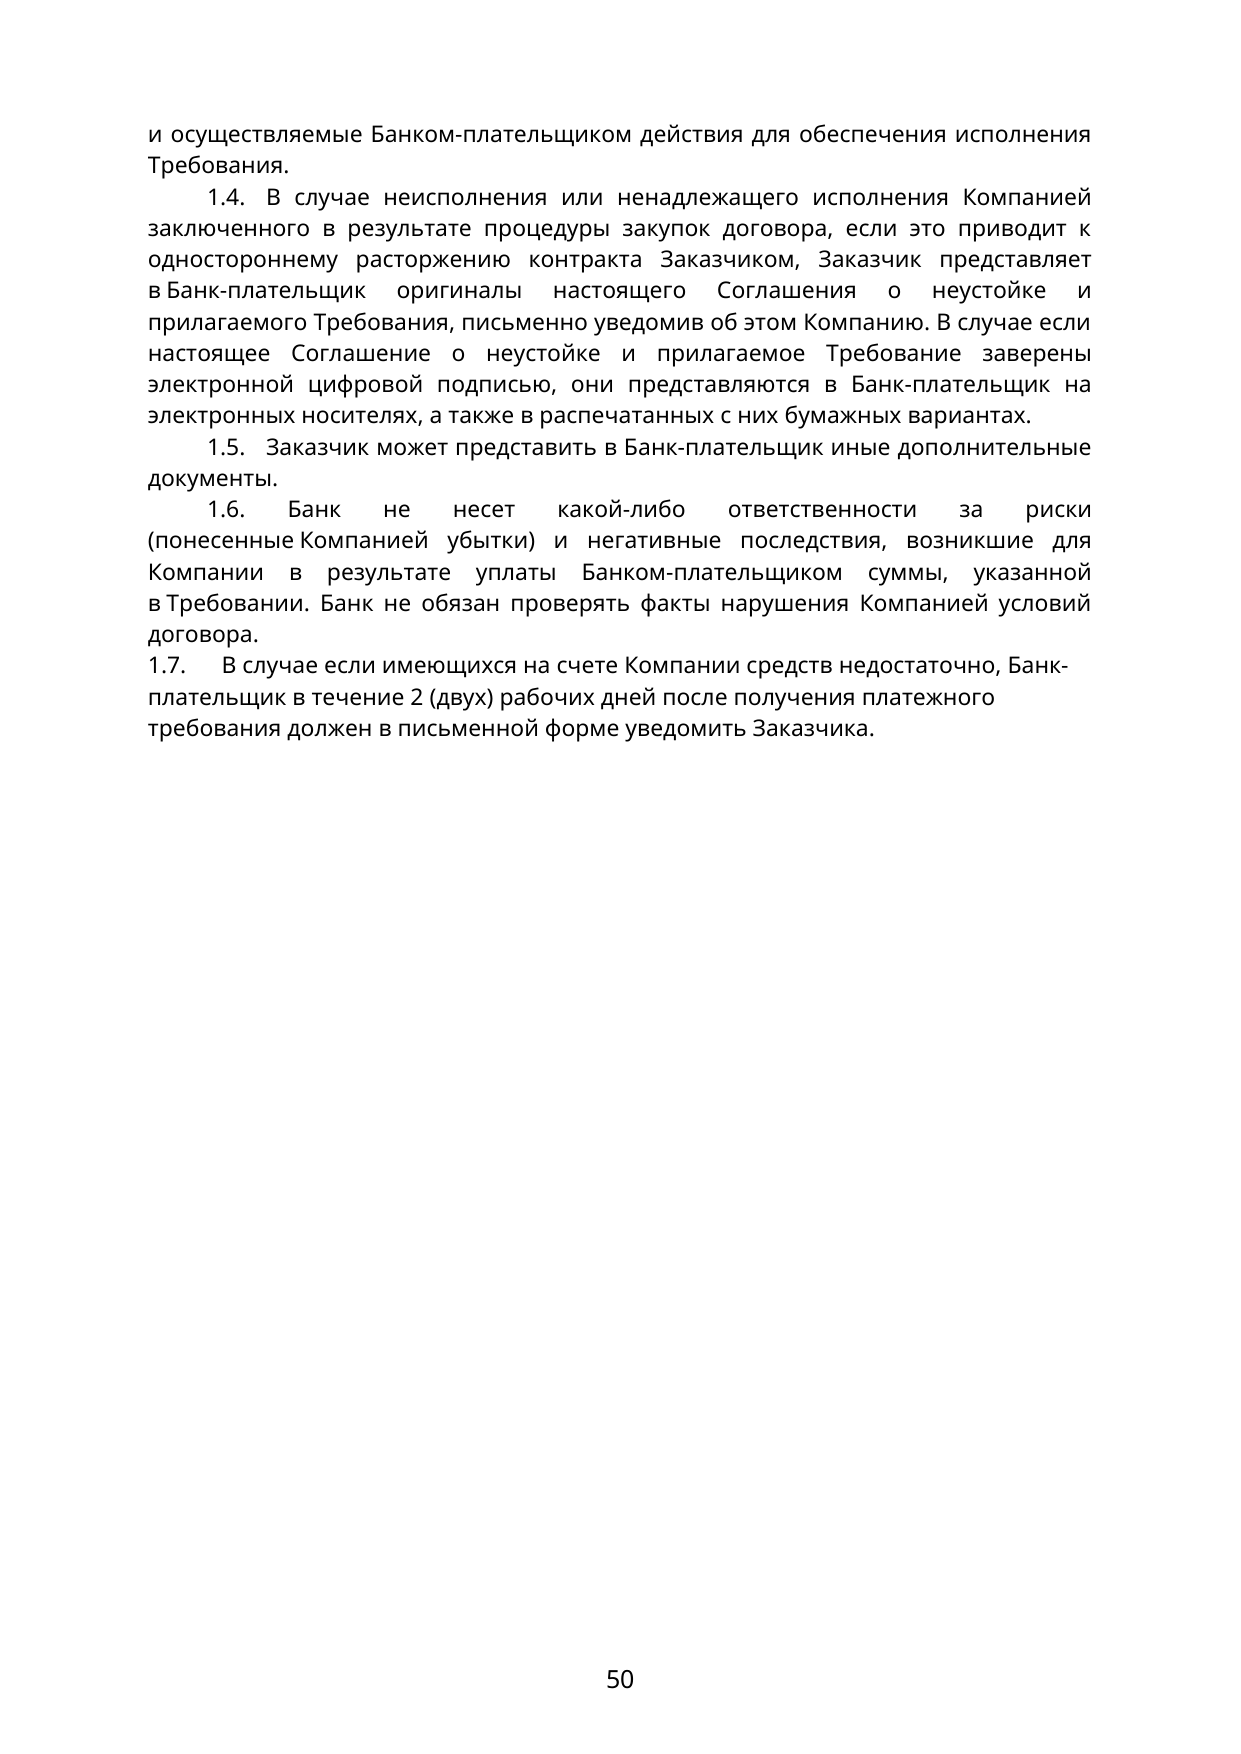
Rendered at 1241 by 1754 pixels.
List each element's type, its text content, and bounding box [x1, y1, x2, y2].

text 1.4. В случае неисполнения или ненадлежащего исполнения Компанией заключенного в результате процедуры закупок договора, если это приводит к одностороннему расторжению контракта Заказчиком, Заказчик представляет в Банк-плательщик оригиналы настоящего Соглашения о неустойке и прилагаемого Требования, письменно уведомив об этом Компанию. В случае если настоящее Соглашение о неустойке и прилагаемое Требование заверены электронной цифровой подписью, они представляются в Банк-плательщик на электронных носителях, а также в распечатанных с них бумажных вариантах. [148, 181, 1092, 431]
text 1.5. Заказчик может представить в Банк-плательщик иные дополнительные документы. [148, 431, 1092, 493]
text 1.7. В случае если имеющихся на счете Компании средств недостаточно, Банк-плательщик в течение 2 (двух) рабочих дней после получения платежного требования должен в письменной форме уведомить Заказчика. [148, 649, 1092, 743]
text 1.6. Банк не несет какой-либо ответственности за риски (понесенные Компанией убытки) и негативные последствия, возникшие для Компании в результате уплаты Банком-плательщиком суммы, указанной в Требовании. Банк не обязан проверять факты нарушения Компанией условий договора. [148, 493, 1092, 649]
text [148, 118, 1092, 181]
